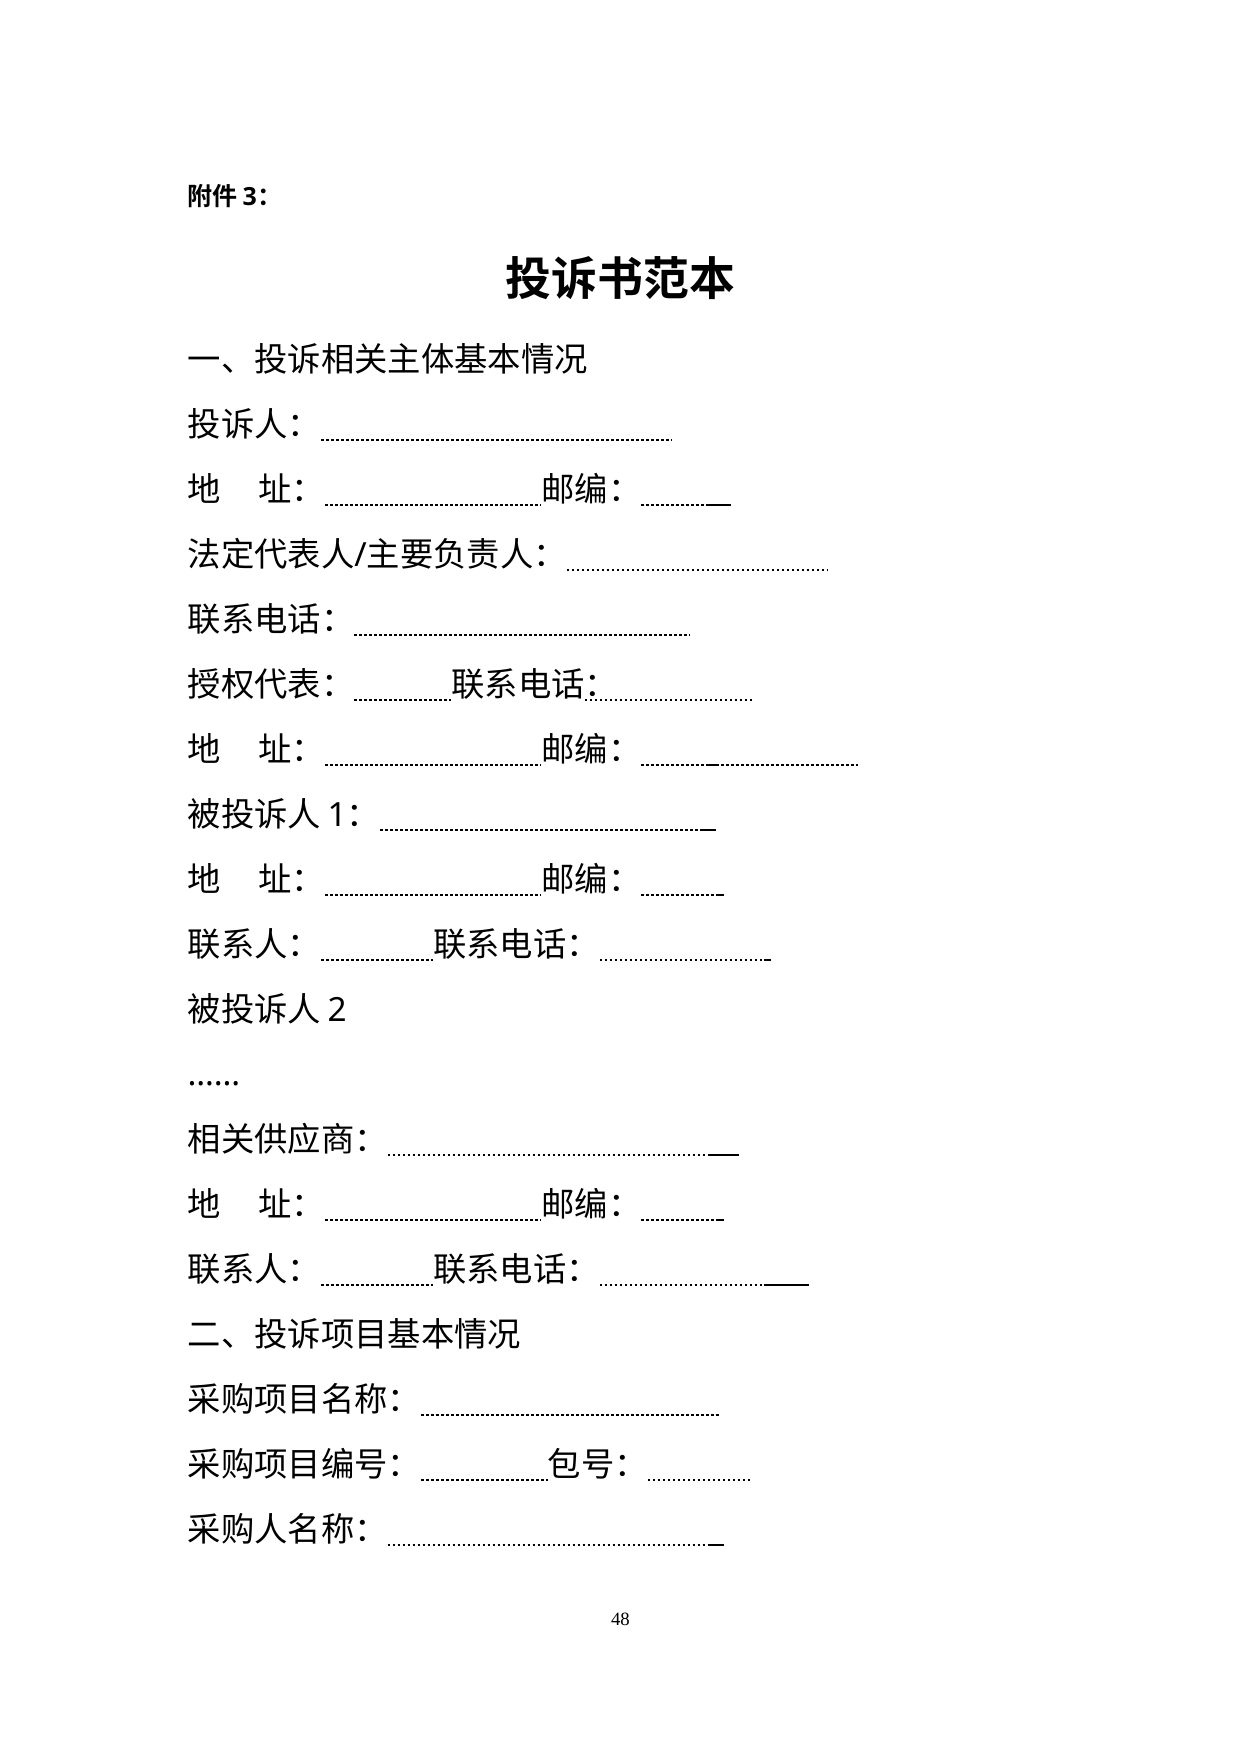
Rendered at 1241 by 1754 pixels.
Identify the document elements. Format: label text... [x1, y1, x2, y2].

text 相关供应商： [187, 1104, 1053, 1169]
text 采购项目名称： [187, 1364, 1053, 1429]
text 附件3： [187, 162, 1053, 227]
text 一、投诉相关主体基本情况 [187, 324, 1053, 389]
text 采购人名称： [187, 1494, 1053, 1559]
text 联系人： 联系电话： [187, 909, 1053, 974]
text 法定代表人/主要负责人： [187, 519, 1053, 584]
text 地 址： 邮编： [187, 1169, 1053, 1234]
text 投诉书范本 [187, 227, 1053, 324]
text 联系电话： [187, 584, 1053, 649]
text 地 址： 邮编： [187, 454, 1053, 519]
text 地 址： 邮编： [187, 714, 1053, 779]
text 被投诉人1： [187, 779, 1053, 844]
text 采购项目编号： 包号： [187, 1429, 1053, 1494]
text …… [187, 1039, 1053, 1104]
text 投诉人： [187, 389, 1053, 454]
text 二、投诉项目基本情况 [187, 1299, 1053, 1364]
text 地 址： 邮编： [187, 844, 1053, 909]
text 联系人： 联系电话： [187, 1234, 1053, 1299]
text 被投诉人2 [187, 974, 1053, 1039]
text 授权代表： 联系电话： [187, 649, 1053, 714]
